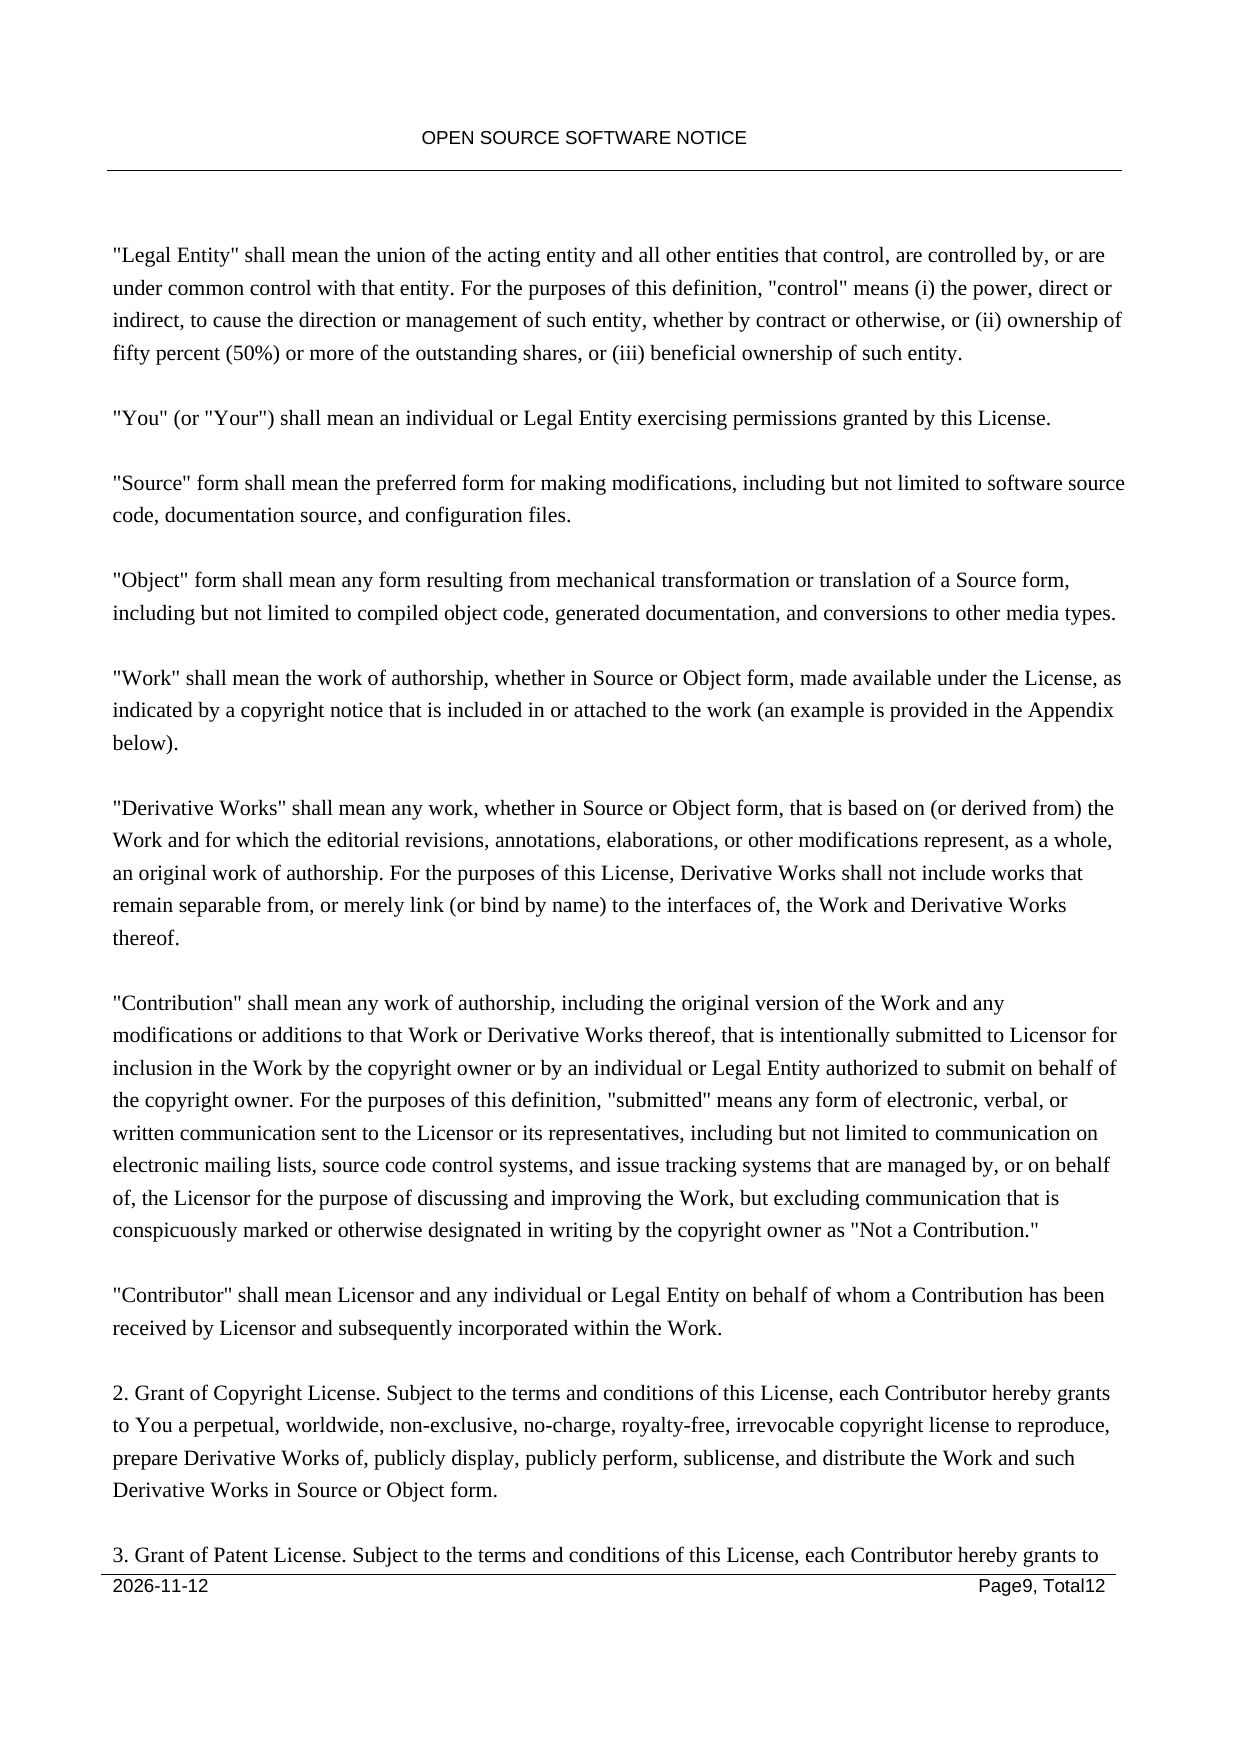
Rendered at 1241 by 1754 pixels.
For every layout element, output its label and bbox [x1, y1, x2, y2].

text [112, 206, 1128, 1571]
